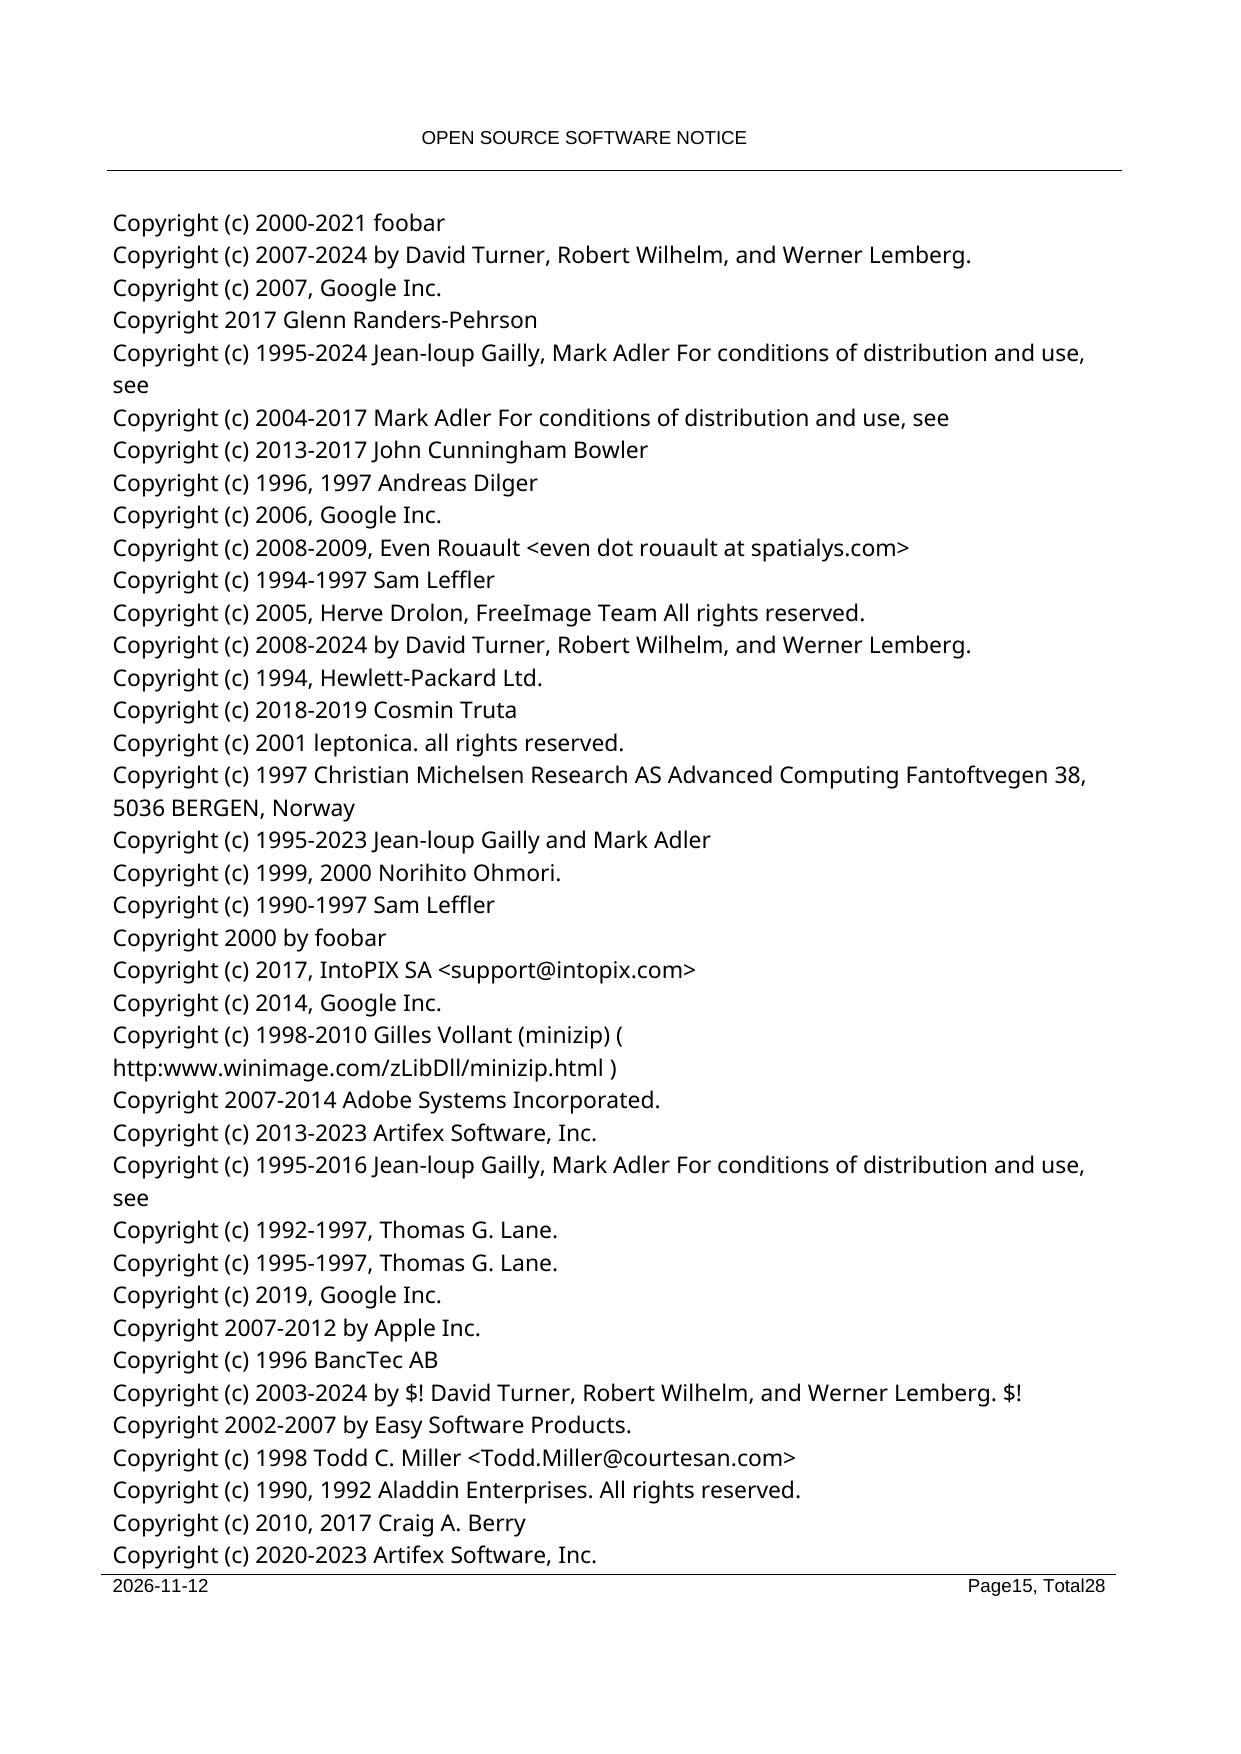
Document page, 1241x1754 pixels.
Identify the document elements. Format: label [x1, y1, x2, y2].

text [112, 206, 1128, 1571]
